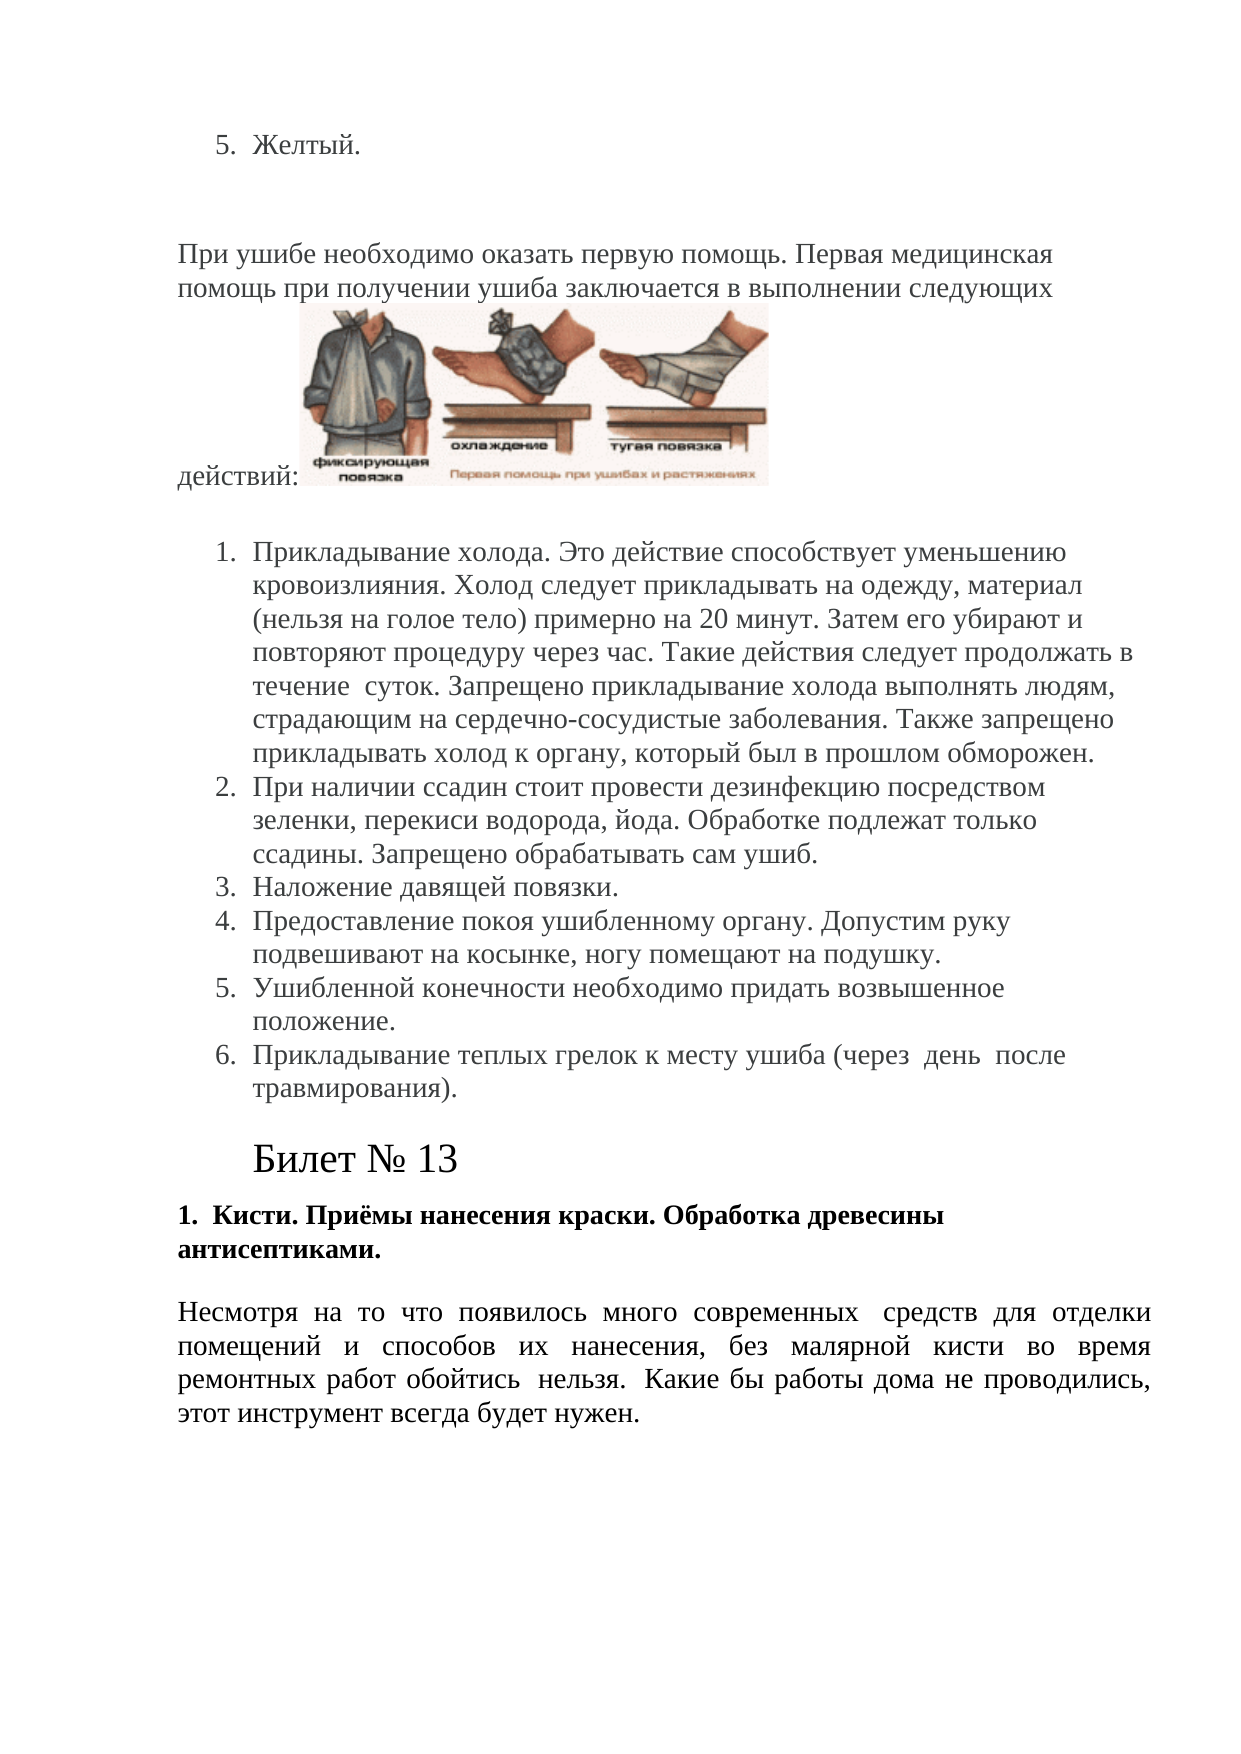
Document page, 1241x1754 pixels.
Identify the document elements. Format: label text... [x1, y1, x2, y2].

list Билет № 13 [252, 1133, 1152, 1181]
text 1. Кисти. Приёмы нанесения краски. Обработка древесины антисептиками. [177, 1198, 1152, 1265]
list При наличии ссадин стоит провести дезинфекцию посредством зеленки, перекиси водорода, йода. Обработке подлежат только ссадины. Запрещено обрабатывать сам ушиб. [215, 769, 1152, 869]
list Прикладывание теплых грелок к месту ушиба (через день после травмирования). [215, 1037, 1152, 1104]
list Ушибленной конечности необходимо придать возвышенное положение. [215, 970, 1152, 1037]
list Предоставление покоя ушибленному органу. Допустим руку подвешивают на косынке, ногу помещают на подушку. [215, 903, 1152, 970]
list Прикладывание холода. Это действие способствует уменьшению кровоизлияния. Холод следует прикладывать на одежду, материал (нельзя на голое тело) примерно на 20 минут. Затем его убирают и повторяют процедуру через час. Такие действия следует продолжать в течение суток. Запрещено прикладывание холода выполнять людям, страдающим на сердечно-сосудистые заболевания. Также запрещено прикладывать холод к органу, который был в прошлом обморожен. [215, 534, 1152, 769]
list Наложение давящей повязки. [215, 869, 1152, 903]
list Желтый. [215, 127, 1152, 161]
picture [299, 303, 769, 486]
text Несмотря на то что появилось много современных средств для отделки помещений и способов их нанесения, без малярной кисти во время ремонтных работ обойтись нельзя. Какие бы работы дома не проводились, этот инструмент всегда будет нужен. [177, 1294, 1152, 1428]
